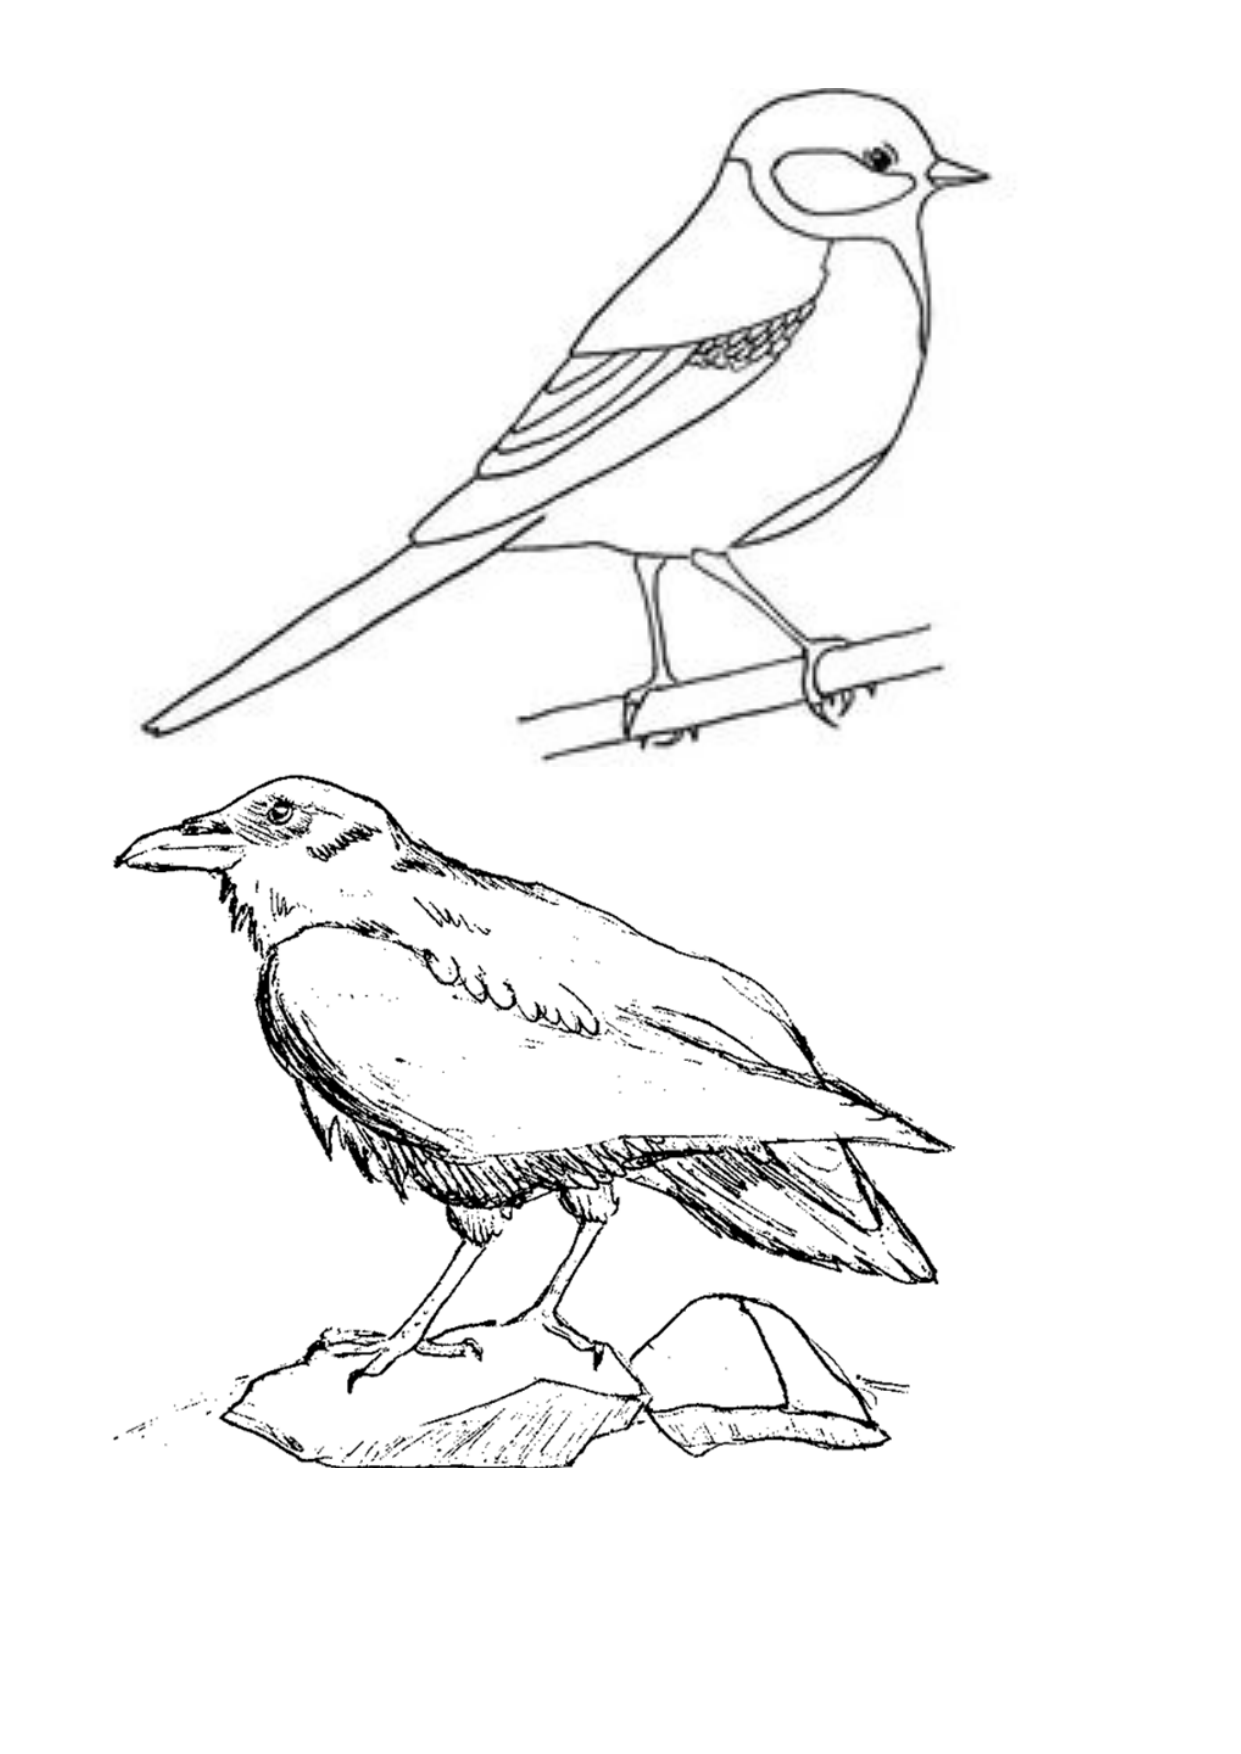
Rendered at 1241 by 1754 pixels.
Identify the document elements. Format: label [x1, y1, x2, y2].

picture [103, 88, 1039, 1468]
